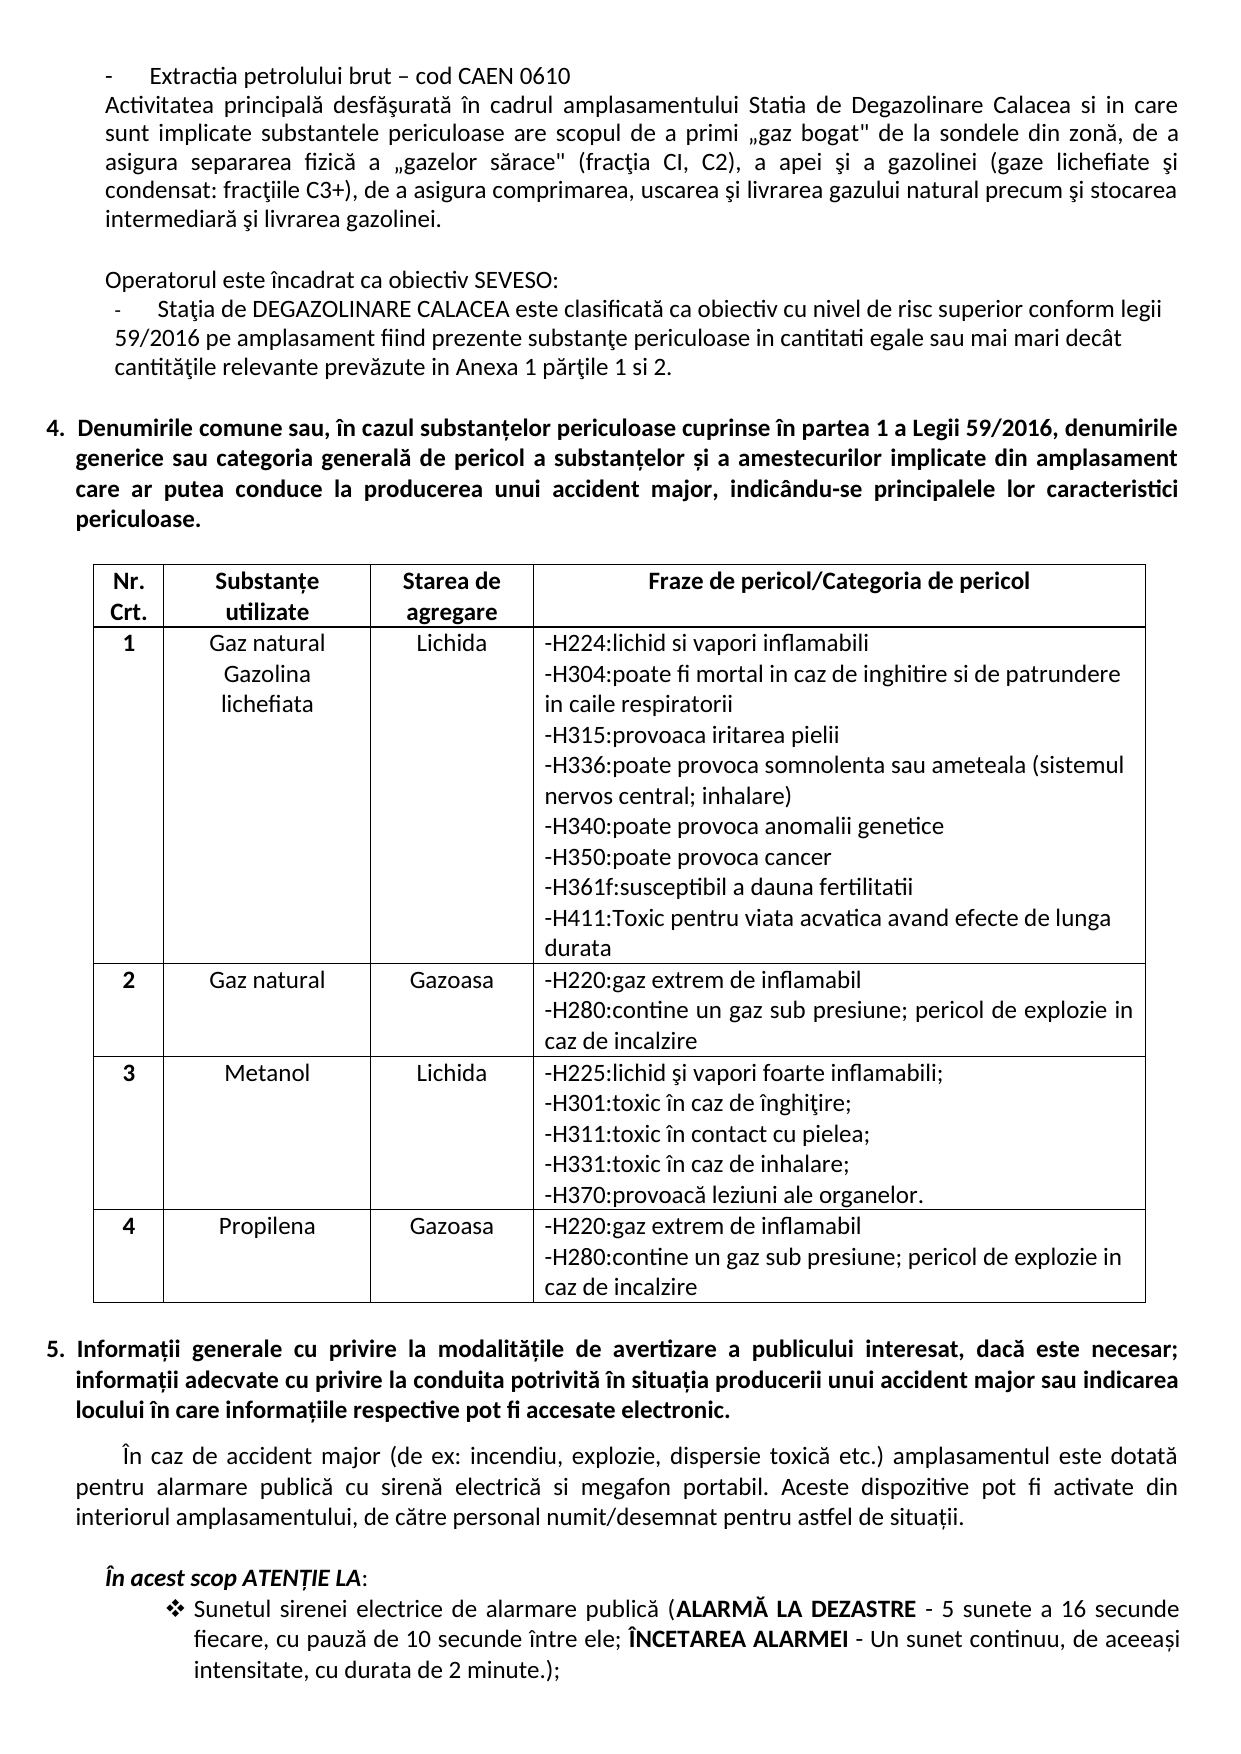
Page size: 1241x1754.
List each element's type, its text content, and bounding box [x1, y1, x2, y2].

table_cell 4 [94, 1210, 163, 1302]
table_cell -H220:gaz extrem de inflamabil -H280:contine un gaz sub presiune; pericol de explozie in caz de incalzire [534, 1210, 1145, 1302]
table_cell Gaz natural Gazolina lichefiata [164, 628, 370, 963]
table_cell Lichida [371, 628, 533, 963]
table_cell -H224:lichid si vapori inflamabili -H304:poate fi mortal in caz de inghitire si de patrundere in caile respiratorii -H315:provoaca iritarea pielii -H336:poate provoca somnolenta sau ameteala (sistemul nervos central; inhalare) -H340:poate provoca anomalii genetice -H350:poate provoca cancer -H361f:susceptibil a dauna fertilitatii -H411:Toxic pentru viata acvatica avand efecte de lunga durata [534, 628, 1145, 963]
table_cell Gazoasa [371, 964, 533, 1056]
table_cell Gaz natural [164, 964, 370, 1056]
table_cell 1 [94, 628, 163, 963]
table_cell 3 [94, 1057, 163, 1209]
table_cell 2 [94, 964, 163, 1056]
text 4. Denumirile comune sau, în cazul substanțelor periculoase cuprinse în partea 1 a Legii 59/2016, denumirile generice sau categoria generală de pericol a substanțelor şi a amestecurilor implicate din amplasament care ar putea conduce la producerea unui accident major, indicându-se principalele lor caracteristici periculoase. [46, 412, 1180, 534]
table_header Substanțe utilizate [164, 565, 370, 626]
table_cell -H225:lichid şi vapori foarte inflamabili; -H301:toxic în caz de înghiţire; -H311:toxic în contact cu pielea; -H331:toxic în caz de inhalare; -H370:provoacă leziuni ale organelor. [534, 1057, 1145, 1209]
list Staţia de DEGAZOLINARE CALACEA este clasificată ca obiectiv cu nivel de risc superior conform legii 59/2016 pe amplasament fiind prezente substanţe periculoase in cantitati egale sau mai mari decât cantităţile relevante prevăzute in Anexa 1 părţile 1 si 2. [114, 294, 1180, 381]
table_header Starea de agregare [371, 565, 533, 626]
table_cell Gazoasa [371, 1210, 533, 1302]
text - Extractia petrolului brut – cod CAEN 0610 [105, 60, 1180, 91]
list În acest scop ATENȚIE LA: [46, 1562, 1180, 1593]
table_cell Metanol [164, 1057, 370, 1209]
table_header Nr. Crt. [94, 565, 163, 626]
list Sunetul sirenei electrice de alarmare publică (ALARMĂ LA DEZASTRE - 5 sunete a 16 secunde fiecare, cu pauză de 10 secunde între ele; ÎNCETAREA ALARMEI - Un sunet continuu, de aceeaşi intensitate, cu durata de 2 minute.); [164, 1593, 1180, 1684]
table_header Fraze de pericol/Categoria de pericol [534, 565, 1145, 626]
table_cell Propilena [164, 1210, 370, 1302]
list În caz de accident major (de ex: incendiu, explozie, dispersie toxică etc.) amplasamentul este dotată pentru alarmare publică cu sirenă electrică si megafon portabil. Aceste dispozitive pot fi activate din interiorul amplasamentului, de către personal numit/desemnat pentru astfel de situații. [75, 1440, 1180, 1532]
table_cell -H220:gaz extrem de inflamabil -H280:contine un gaz sub presiune; pericol de explozie in caz de incalzire [534, 964, 1145, 1056]
text Activitatea principală desfăşurată în cadrul amplasamentului Statia de Degazolinare Calacea si in care sunt implicate substantele periculoase are scopul de a primi „gaz bogat" de la sondele din zonă, de a asigura separarea fizică a „gazelor sărace" (fracţia CI, C2), a apei şi a gazolinei (gaze lichefiate şi condensat: fracţiile C3+), de a asigura comprimarea, uscarea şi livrarea gazului natural precum şi stocarea intermediară şi livrarea gazolinei. [105, 91, 1180, 233]
text Operatorul este încadrat ca obiectiv SEVESO: [105, 264, 1180, 294]
table_cell Lichida [371, 1057, 533, 1209]
text 5. Informații generale cu privire la modalitățile de avertizare a publicului interesat, dacă este necesar; informații adecvate cu privire la conduita potrivită în situația producerii unui accident major sau indicarea locului în care informațiile respective pot fi accesate electronic. [46, 1333, 1180, 1425]
